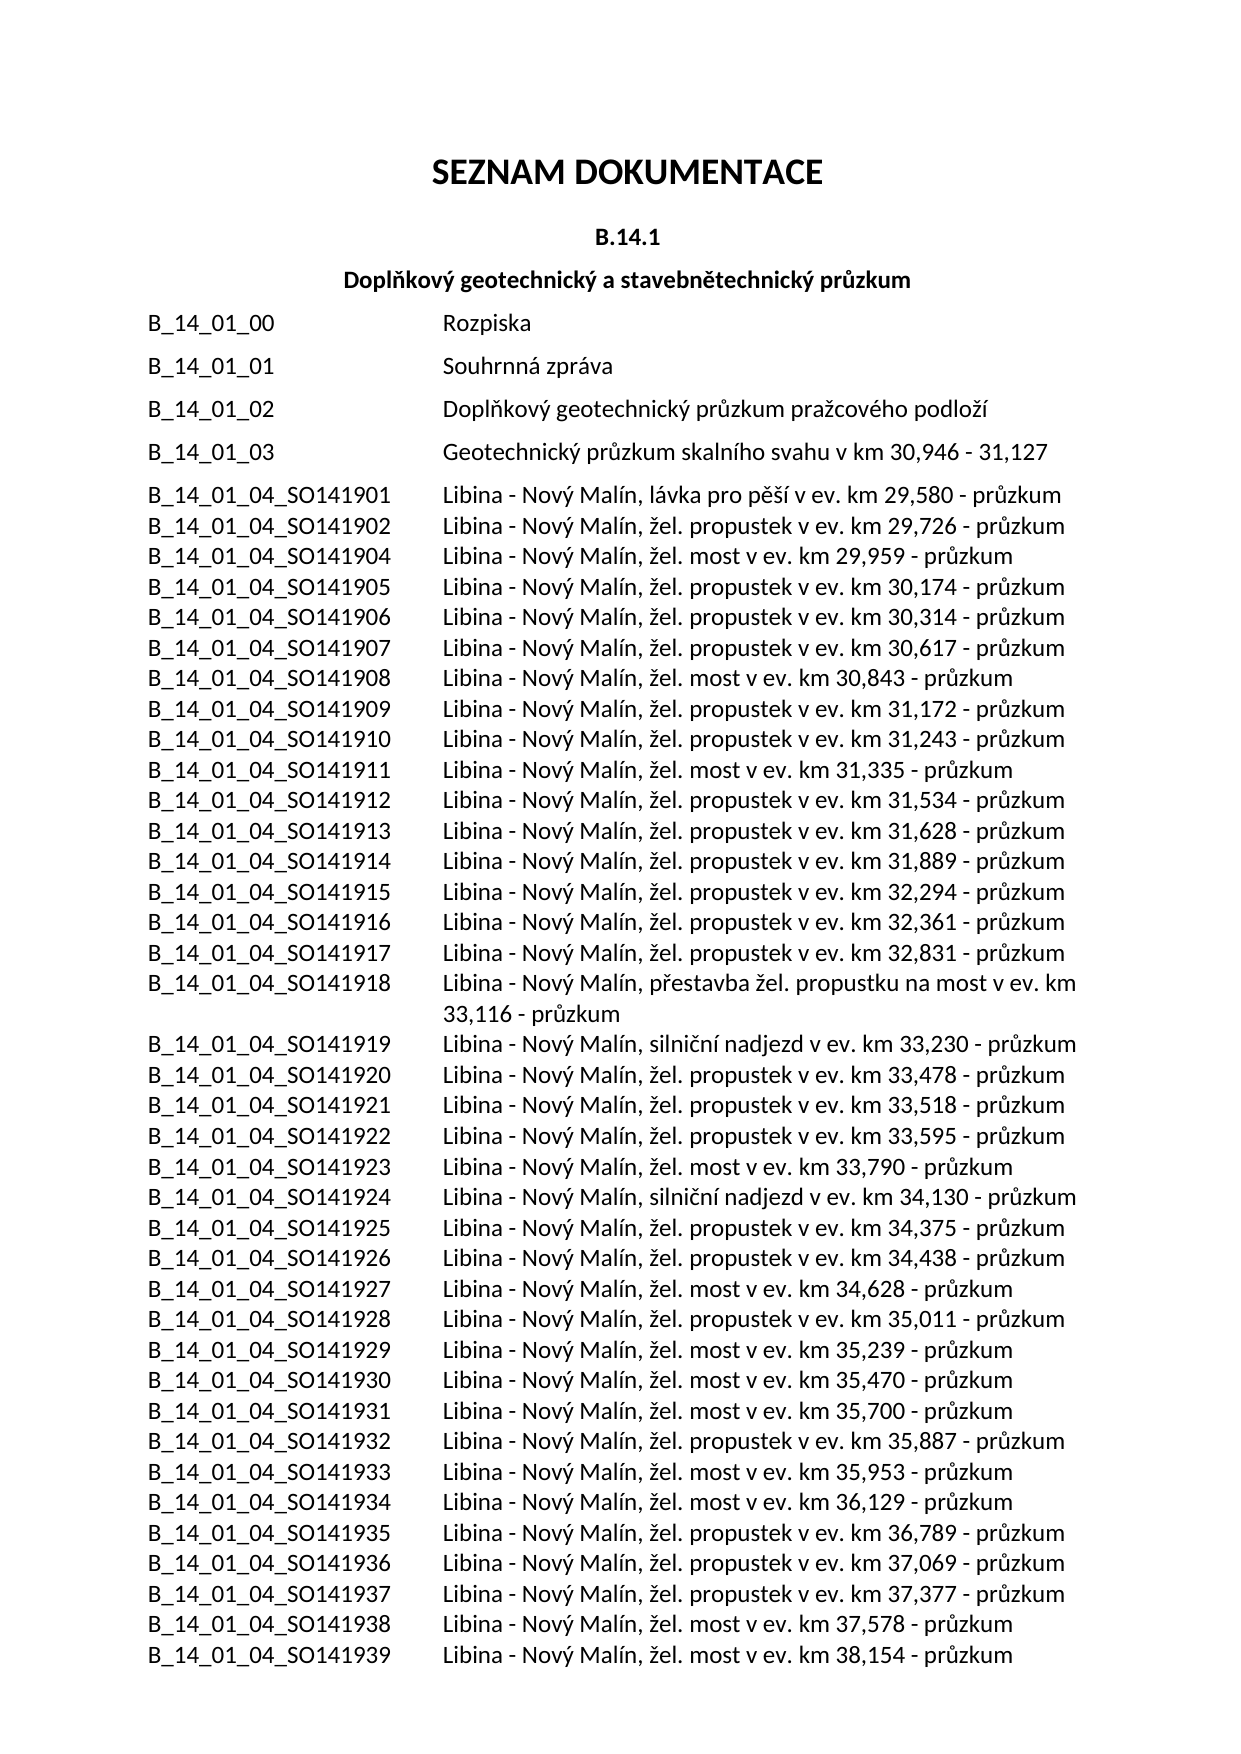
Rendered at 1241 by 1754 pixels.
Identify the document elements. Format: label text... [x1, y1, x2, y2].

text B_14_01_04_SO141906 Libina - Nový Malín, žel. propustek v ev. km 30,314 - průzkum [148, 601, 1107, 632]
text B_14_01_04_SO141928 Libina - Nový Malín, žel. propustek v ev. km 35,011 - průzkum [148, 1303, 1107, 1334]
text B_14_01_00 Rozpiska [148, 307, 1107, 338]
text B_14_01_04_SO141917 Libina - Nový Malín, žel. propustek v ev. km 32,831 - průzkum [148, 937, 1107, 968]
text B_14_01_04_SO141905 Libina - Nový Malín, žel. propustek v ev. km 30,174 - průzkum [148, 571, 1107, 601]
text B_14_01_04_SO141923 Libina - Nový Malín, žel. most v ev. km 33,790 - průzkum [148, 1151, 1107, 1181]
text B_14_01_04_SO141927 Libina - Nový Malín, žel. most v ev. km 34,628 - průzkum [148, 1273, 1107, 1303]
text B_14_01_04_SO141907 Libina - Nový Malín, žel. propustek v ev. km 30,617 - průzkum [148, 632, 1107, 662]
text B_14_01_04_SO141932 Libina - Nový Malín, žel. propustek v ev. km 35,887 - průzkum [148, 1425, 1107, 1456]
text SEZNAM DOKUMENTACE [148, 148, 1107, 193]
text B_14_01_04_SO141924 Libina - Nový Malín, silniční nadjezd v ev. km 34,130 - průzkum [148, 1181, 1107, 1212]
text B_14_01_04_SO141913 Libina - Nový Malín, žel. propustek v ev. km 31,628 - průzkum [148, 815, 1107, 846]
text B_14_01_04_SO141935 Libina - Nový Malín, žel. propustek v ev. km 36,789 - průzkum [148, 1517, 1107, 1547]
text B_14_01_04_SO141902 Libina - Nový Malín, žel. propustek v ev. km 29,726 - průzkum [148, 510, 1107, 540]
text B_14_01_04_SO141929 Libina - Nový Malín, žel. most v ev. km 35,239 - průzkum [148, 1334, 1107, 1364]
text B_14_01_04_SO141914 Libina - Nový Malín, žel. propustek v ev. km 31,889 - průzkum [148, 846, 1107, 876]
text Doplňkový geotechnický a stavebnětechnický průzkum [148, 264, 1107, 295]
text B_14_01_01 Souhrnná zpráva [148, 350, 1107, 381]
text B_14_01_04_SO141901 Libina - Nový Malín, lávka pro pěší v ev. km 29,580 - průzkum [148, 479, 1107, 510]
text B_14_01_04_SO141922 Libina - Nový Malín, žel. propustek v ev. km 33,595 - průzkum [148, 1120, 1107, 1151]
text B_14_01_04_SO141937 Libina - Nový Malín, žel. propustek v ev. km 37,377 - průzkum [148, 1578, 1107, 1608]
text B_14_01_04_SO141911 Libina - Nový Malín, žel. most v ev. km 31,335 - průzkum [148, 754, 1107, 784]
text B_14_01_04_SO141934 Libina - Nový Malín, žel. most v ev. km 36,129 - průzkum [148, 1486, 1107, 1517]
text B_14_01_04_SO141915 Libina - Nový Malín, žel. propustek v ev. km 32,294 - průzkum [148, 876, 1107, 907]
text B_14_01_04_SO141933 Libina - Nový Malín, žel. most v ev. km 35,953 - průzkum [148, 1456, 1107, 1486]
text B_14_01_04_SO141918 Libina - Nový Malín, přestavba žel. propustku na most v ev. km 33,116 - průzkum [148, 968, 1107, 1029]
text B_14_01_04_SO141925 Libina - Nový Malín, žel. propustek v ev. km 34,375 - průzkum [148, 1212, 1107, 1242]
text B_14_01_04_SO141938 Libina - Nový Malín, žel. most v ev. km 37,578 - průzkum [148, 1608, 1107, 1639]
text B_14_01_04_SO141926 Libina - Nový Malín, žel. propustek v ev. km 34,438 - průzkum [148, 1242, 1107, 1273]
text B_14_01_04_SO141936 Libina - Nový Malín, žel. propustek v ev. km 37,069 - průzkum [148, 1547, 1107, 1578]
text B_14_01_02 Doplňkový geotechnický průzkum pražcového podloží [148, 393, 1107, 424]
text B_14_01_04_SO141919 Libina - Nový Malín, silniční nadjezd v ev. km 33,230 - průzkum [148, 1029, 1107, 1059]
text B_14_01_04_SO141921 Libina - Nový Malín, žel. propustek v ev. km 33,518 - průzkum [148, 1090, 1107, 1120]
text B_14_01_04_SO141909 Libina - Nový Malín, žel. propustek v ev. km 31,172 - průzkum [148, 693, 1107, 723]
text B_14_01_04_SO141910 Libina - Nový Malín, žel. propustek v ev. km 31,243 - průzkum [148, 723, 1107, 754]
text B_14_01_04_SO141916 Libina - Nový Malín, žel. propustek v ev. km 32,361 - průzkum [148, 907, 1107, 937]
text B_14_01_04_SO141904 Libina - Nový Malín, žel. most v ev. km 29,959 - průzkum [148, 540, 1107, 571]
text B_14_01_04_SO141912 Libina - Nový Malín, žel. propustek v ev. km 31,534 - průzkum [148, 784, 1107, 815]
text B_14_01_04_SO141920 Libina - Nový Malín, žel. propustek v ev. km 33,478 - průzkum [148, 1059, 1107, 1090]
text B_14_01_03 Geotechnický průzkum skalního svahu v km 30,946 - 31,127 [148, 436, 1107, 467]
text B_14_01_04_SO141931 Libina - Nový Malín, žel. most v ev. km 35,700 - průzkum [148, 1395, 1107, 1425]
text B_14_01_04_SO141908 Libina - Nový Malín, žel. most v ev. km 30,843 - průzkum [148, 662, 1107, 693]
text B_14_01_04_SO141939 Libina - Nový Malín, žel. most v ev. km 38,154 - průzkum [148, 1639, 1107, 1669]
text B_14_01_04_SO141930 Libina - Nový Malín, žel. most v ev. km 35,470 - průzkum [148, 1364, 1107, 1395]
text B.14.1 [148, 221, 1107, 252]
